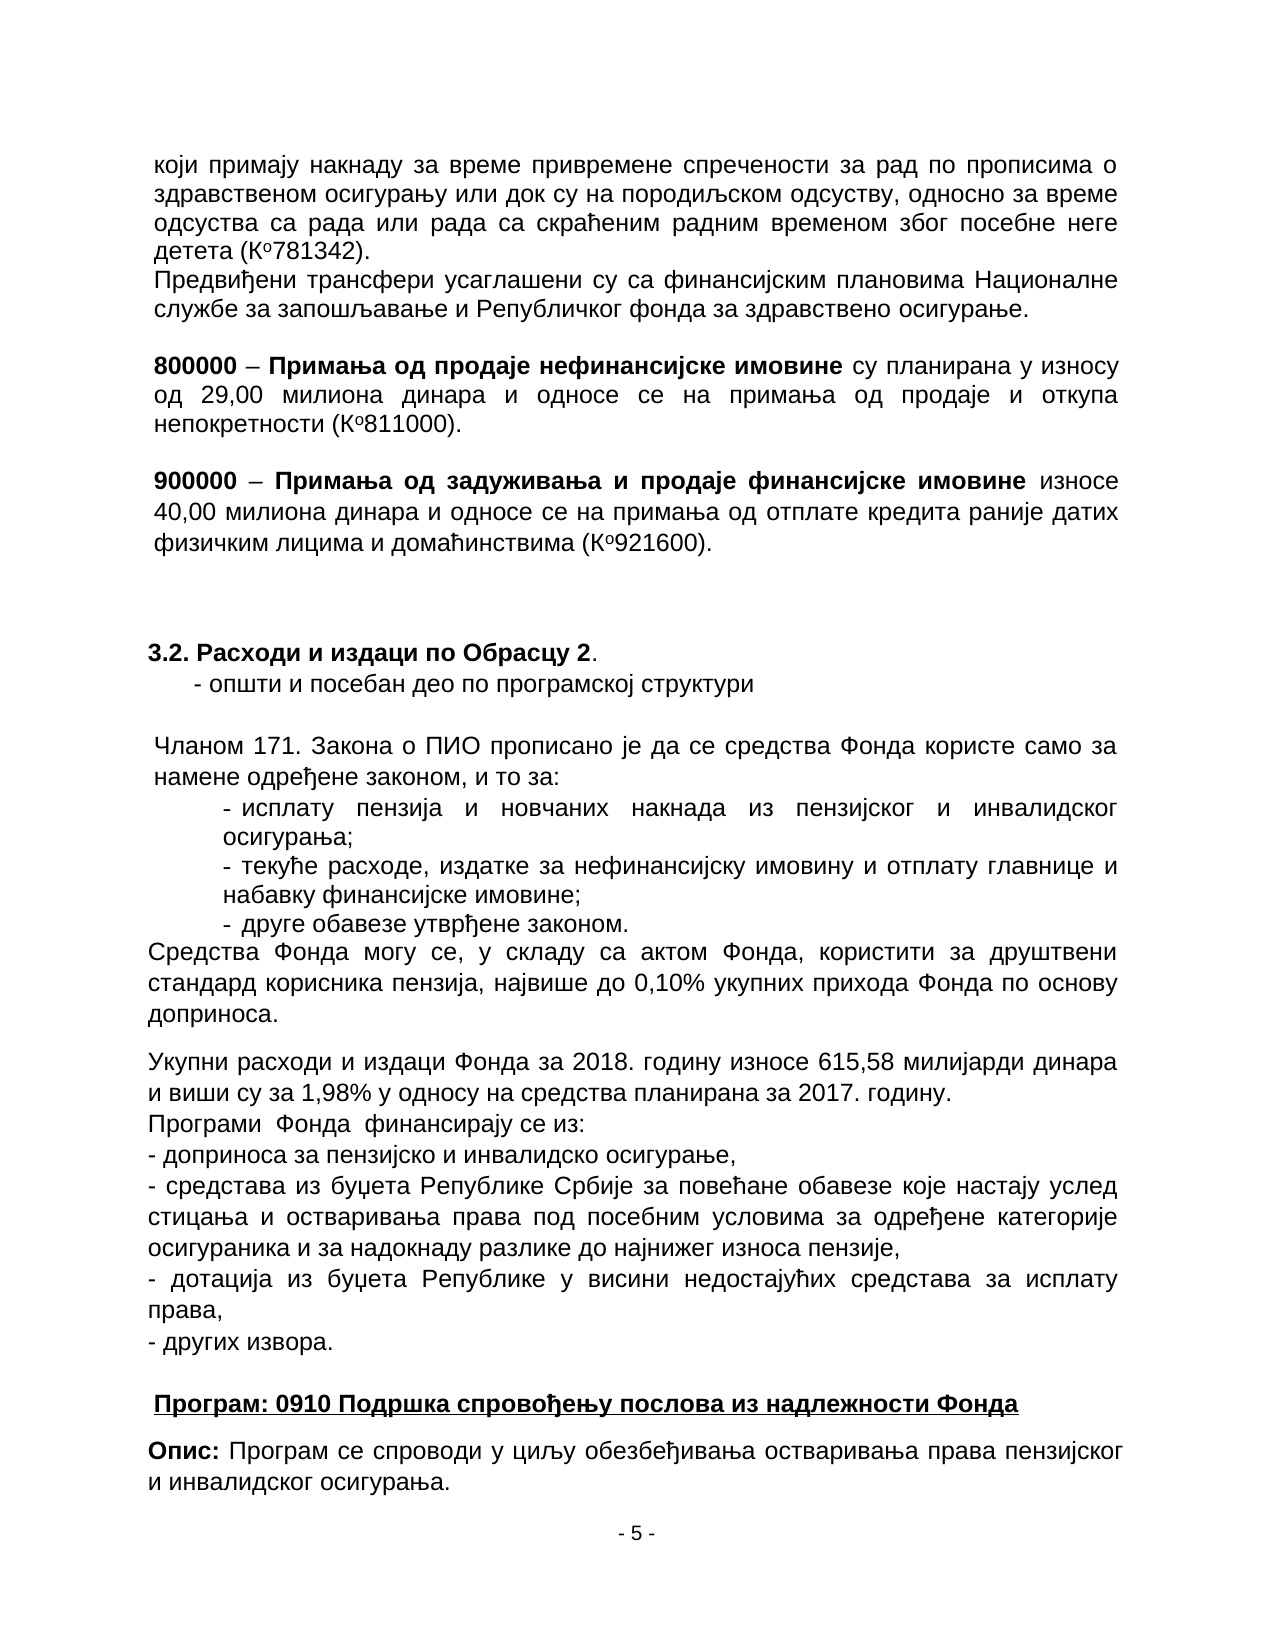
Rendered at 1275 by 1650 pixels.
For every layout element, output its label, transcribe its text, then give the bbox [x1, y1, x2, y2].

text Чланом 171. Закона о ПИО прописано је да се средства Фонда користе само за намене одређене законом, и то за: [154, 731, 1119, 791]
text - доприноса за пензијско и инвалидско осигурање, [148, 1140, 1119, 1169]
text 900000 – Примања од задуживања и продаје финансијске имовине износе 40,00 милиона динара и односе се на примања од отплате кредита раније датих физичким лицима и домаћинствима (Ко921600). [154, 466, 1119, 557]
text Програм: 0910 Подршка спровођењу послова из надлежности Фонда [154, 1389, 1119, 1417]
list текуће расходе, издатке за нефинансијску имовину и отплату главнице и набавку финансијске имовине; [223, 851, 1119, 908]
list исплату пензија и новчаних накнада из пензијског и инвалидског осигурања; [223, 793, 1119, 851]
text Опис: Програм се спроводи у циљу обезбеђивања остваривања права пензијског и инвалидског осигурања. [148, 1436, 1125, 1496]
text - дотација из буџета Републике у висини недостајућих средстава за исплату права, [148, 1264, 1119, 1324]
text - средстава из буџета Републике Србије за повећане обавезе које настају услед стицања и остваривања права под посебним условима за одређене категорије осигураника и за надокнаду разлике до најнижег износа пензије, [148, 1171, 1119, 1262]
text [154, 150, 1119, 265]
text - других извора. [148, 1327, 1119, 1355]
text Средства Фонда могу се, у складу са актом Фонда, користити за друштвени стандард корисника пензија, највише до 0,10% укупних прихода Фонда по основу доприноса. [148, 937, 1119, 1028]
text 800000 – Примања од продаје нефинансијске имовине су планирана у износу од 29,00 милиона динара и односе се на примања од продаје и откупа непокретности (Ко811000). [154, 351, 1119, 437]
list друге обавезе утврђене законом. [223, 908, 1119, 937]
text 3.2. Расходи и издаци по Обрасцу 2. [148, 638, 1119, 667]
text Укупни расходи и издаци Фонда за 2018. годину износе 615,58 милијарди динара и виши су за 1,98% у односу на средства планирана за 2017. годину. [148, 1047, 1119, 1107]
text - општи и посебан део по програмској структури [124, 669, 1119, 698]
text Програми Фонда финансирају се из: [148, 1109, 1119, 1138]
text Предвиђени трансфери усаглашени су са финансијским плановима Националне службе за запошљавање и Републичког фонда за здравствено осигурање. [154, 265, 1119, 322]
